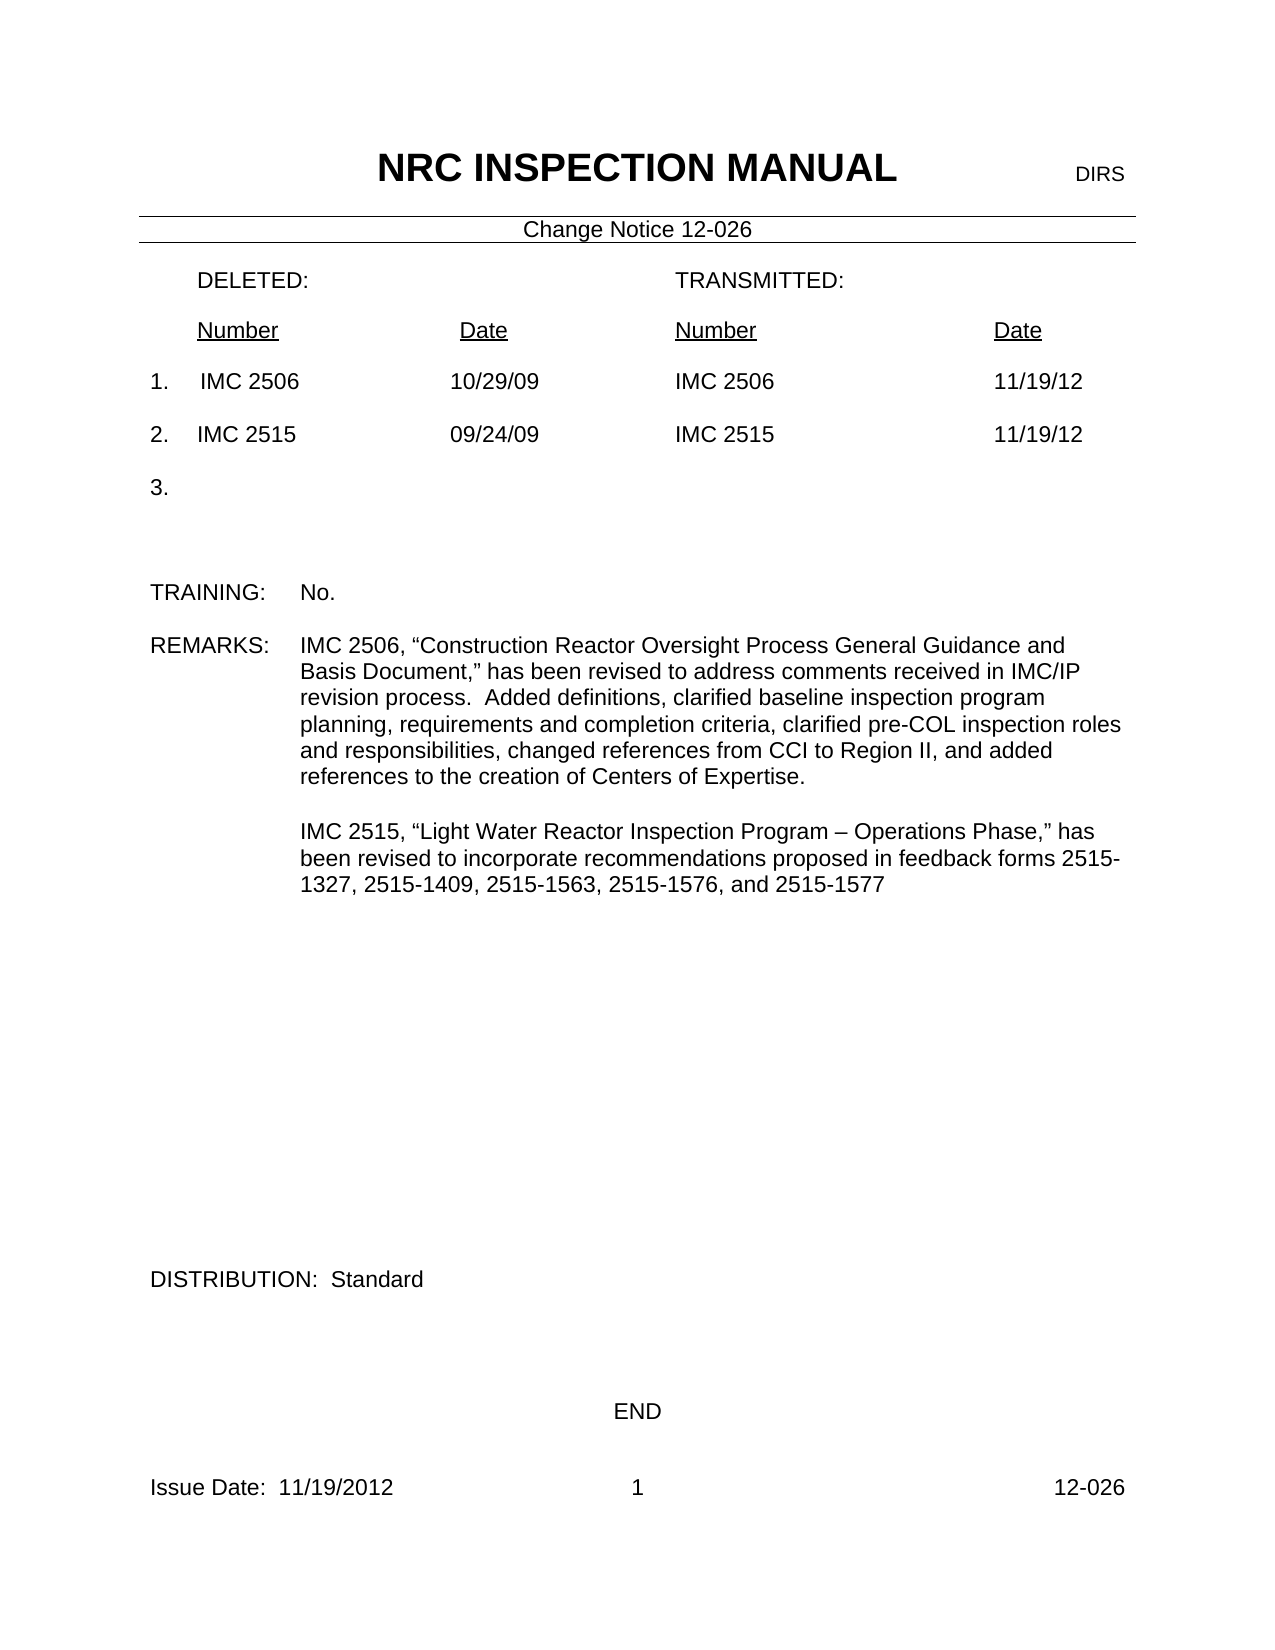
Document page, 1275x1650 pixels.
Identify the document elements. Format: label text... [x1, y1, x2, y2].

text Number Date Number Date [150, 318, 1125, 343]
text NRC INSPECTION MANUAL DIRS [150, 150, 1125, 189]
list 1. IMC 2506 10/29/09 IMC 2506 11/19/12 [150, 368, 1125, 394]
text IMC 2515, “Light Water Reactor Inspection Program – Operations Phase,” has been revised to incorporate recommendations proposed in feedback forms 2515-1327, 2515-1409, 2515-1563, 2515-1576, and 2515-1577 [150, 818, 1125, 897]
table_header Change Notice 12-026 [139, 217, 1136, 242]
text DISTRIBUTION: Standard [150, 1266, 1125, 1292]
text DELETED: TRANSMITTED: [150, 268, 1125, 293]
list 2. IMC 2515 09/24/09 IMC 2515 11/19/12 [150, 421, 1125, 447]
list 3. [150, 473, 1125, 500]
list TRAINING: No. [150, 579, 1125, 605]
text REMARKS: IMC 2506, “Construction Reactor Oversight Process General Guidance and Basis Document,” has been revised to address comments received in IMC/IP revision process. Added definitions, clarified baseline inspection program planning, requirements and completion criteria, clarified pre-COL inspection roles and responsibilities, changed references from CCI to Region II, and added references to the creation of Centers of Expertise. [150, 632, 1125, 790]
text END [150, 1398, 1125, 1424]
